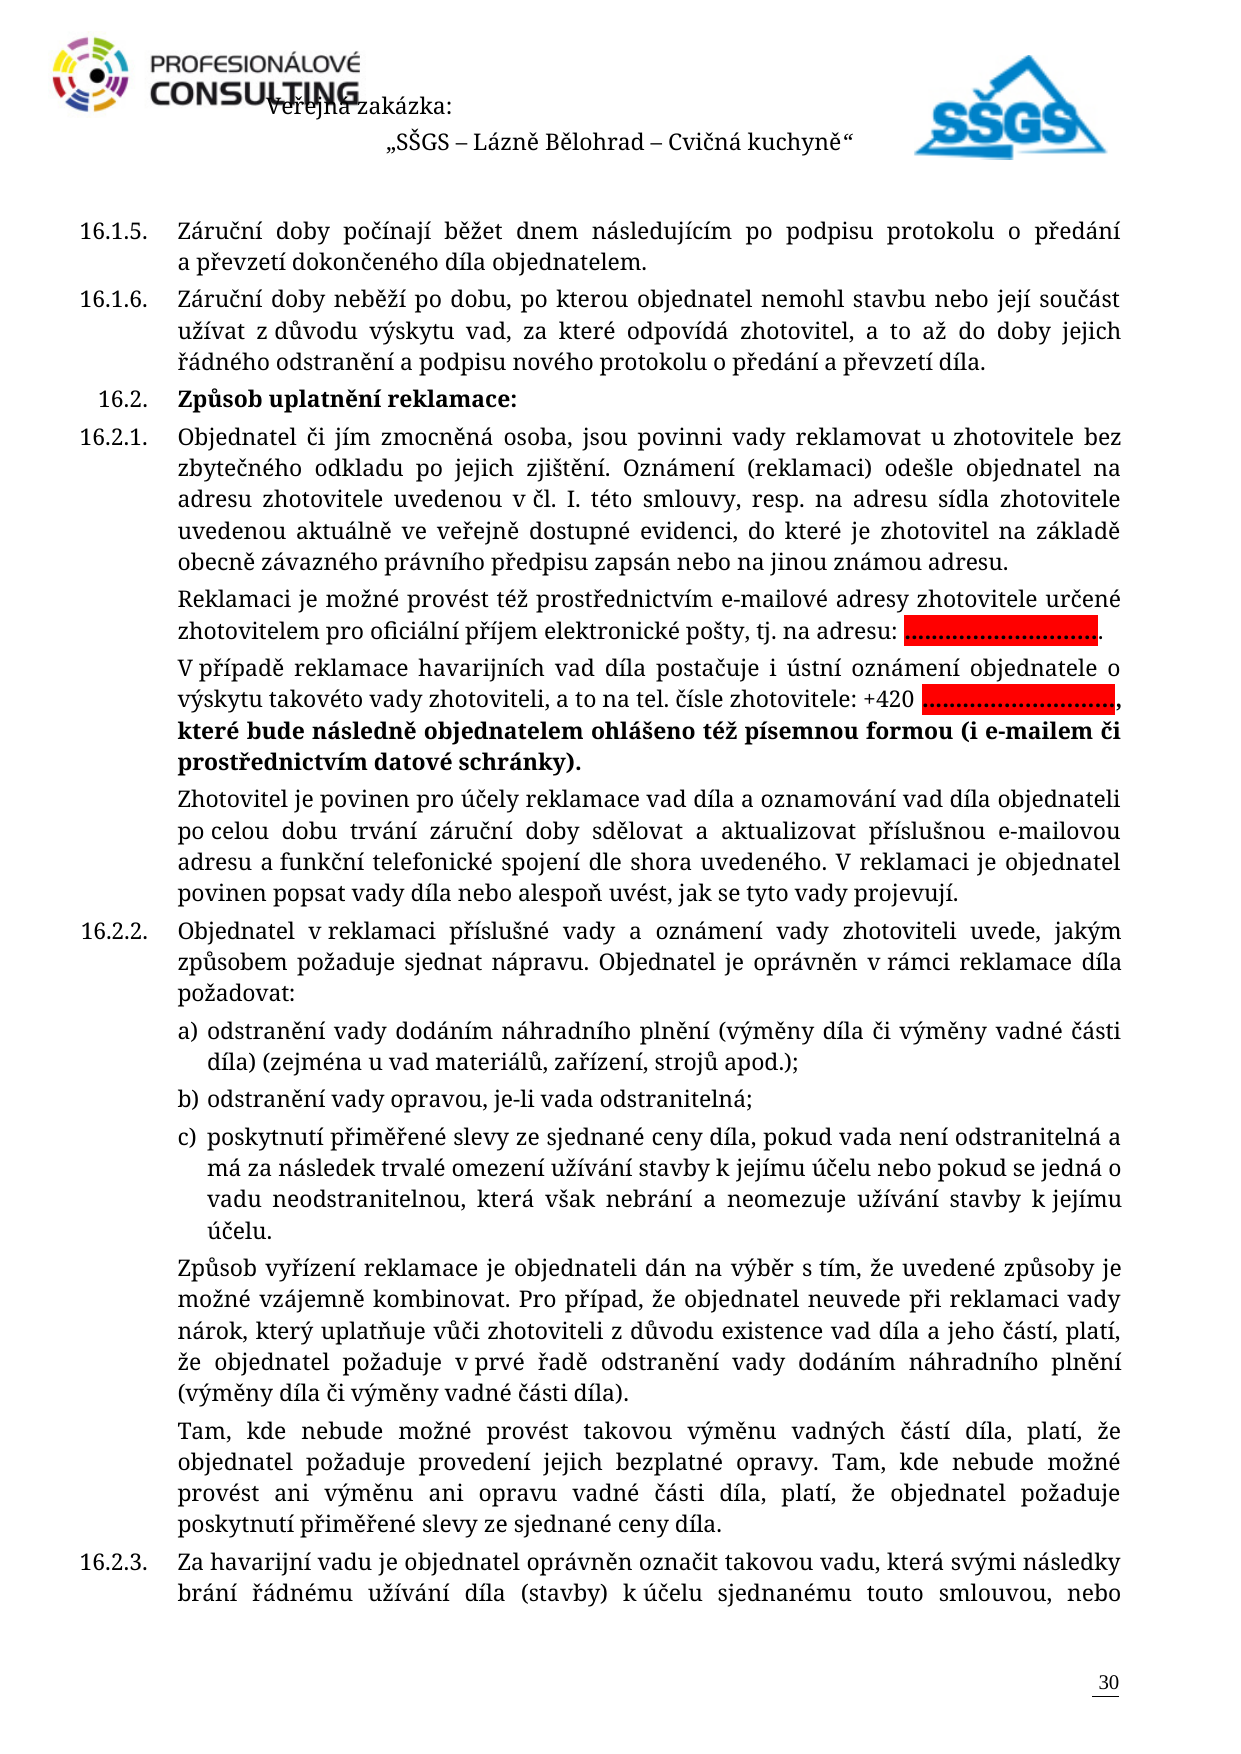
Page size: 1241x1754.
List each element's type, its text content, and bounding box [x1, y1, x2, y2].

list Způsob uplatnění reklamace: [148, 383, 1122, 415]
list Reklamaci je možné provést též prostřednictvím e-mailové adresy zhotovitele určené zhotovitelem pro oficiální příjem elektronické pošty, tj. na adresu: .......…………………. [177, 583, 1122, 646]
list V případě reklamace havarijních vad díla postačuje i ústní oznámení objednatele o výskytu takovéto vady zhotoviteli, a to na tel. čísle zhotovitele: +420 .......…………………, které bude následně objednatelem ohlášeno též písemnou formou (i e-mailem či prostřednictvím datové schránky). [177, 652, 1122, 777]
list Záruční doby neběží po dobu, po kterou objednatel nemohl stavbu nebo její součást užívat z důvodu výskytu vad, za které odpovídá zhotovitel, a to až do doby jejich řádného odstranění a podpisu nového protokolu o předání a převzetí díla. [148, 283, 1122, 377]
picture [47, 31, 366, 118]
list Záruční doby počínají běžet dnem následujícím po podpisu protokolu o předání a převzetí dokončeného díla objednatelem. [148, 215, 1122, 277]
list odstranění vady dodáním náhradního plnění (výměny díla či výměny vadné části díla) (zejména u vad materiálů, zařízení, strojů apod.); [177, 1015, 1122, 1077]
list poskytnutí přiměřené slevy ze sjednané ceny díla, pokud vada není odstranitelná a má za následek trvalé omezení užívání stavby k jejímu účelu nebo pokud se jedná o vadu neodstranitelnou, která však nebrání a neomezuje užívání stavby k jejímu účelu. [177, 1121, 1122, 1246]
list Zhotovitel je povinen pro účely reklamace vad díla a oznamování vad díla objednateli po celou dobu trvání záruční doby sdělovat a aktualizovat příslušnou e-mailovou adresu a funkční telefonické spojení dle shora uvedeného. V reklamaci je objednatel povinen popsat vady díla nebo alespoň uvést, jak se tyto vady projevují. [177, 783, 1122, 908]
list odstranění vady opravou, je-li vada odstranitelná; [177, 1083, 1122, 1115]
list Objednatel či jím zmocněná osoba, jsou povinni vady reklamovat u zhotovitele bez zbytečného odkladu po jejich zjištění. Oznámení (reklamaci) odešle objednatel na adresu zhotovitele uvedenou v čl. I. této smlouvy, resp. na adresu sídla zhotovitele uvedenou aktuálně ve veřejně dostupné evidenci, do které je zhotovitel na základě obecně závazného právního předpisu zapsán nebo na jinou známou adresu. [148, 421, 1122, 577]
picture [360, 104, 366, 113]
list Objednatel v reklamaci příslušné vady a oznámení vady zhotoviteli uvede, jakým způsobem požaduje sjednat nápravu. Objednatel je oprávněn v rámci reklamace díla požadovat: [148, 915, 1122, 1008]
picture [913, 55, 1110, 160]
text Způsob vyřízení reklamace je objednateli dán na výběr s tím, že uvedené způsoby je možné vzájemně kombinovat. Pro případ, že objednatel neuvede při reklamaci vady nárok, který uplatňuje vůči zhotoviteli z důvodu existence vad díla a jeho částí, platí, že objednatel požaduje v prvé řadě odstranění vady dodáním náhradního plnění (výměny díla či výměny vadné části díla). [177, 1252, 1122, 1408]
text Tam, kde nebude možné provést takovou výměnu vadných částí díla, platí, že objednatel požaduje provedení jejich bezplatné opravy. Tam, kde nebude možné provést ani výměnu ani opravu vadné části díla, platí, že objednatel požaduje poskytnutí přiměřené slevy ze sjednané ceny díla. [177, 1415, 1122, 1540]
